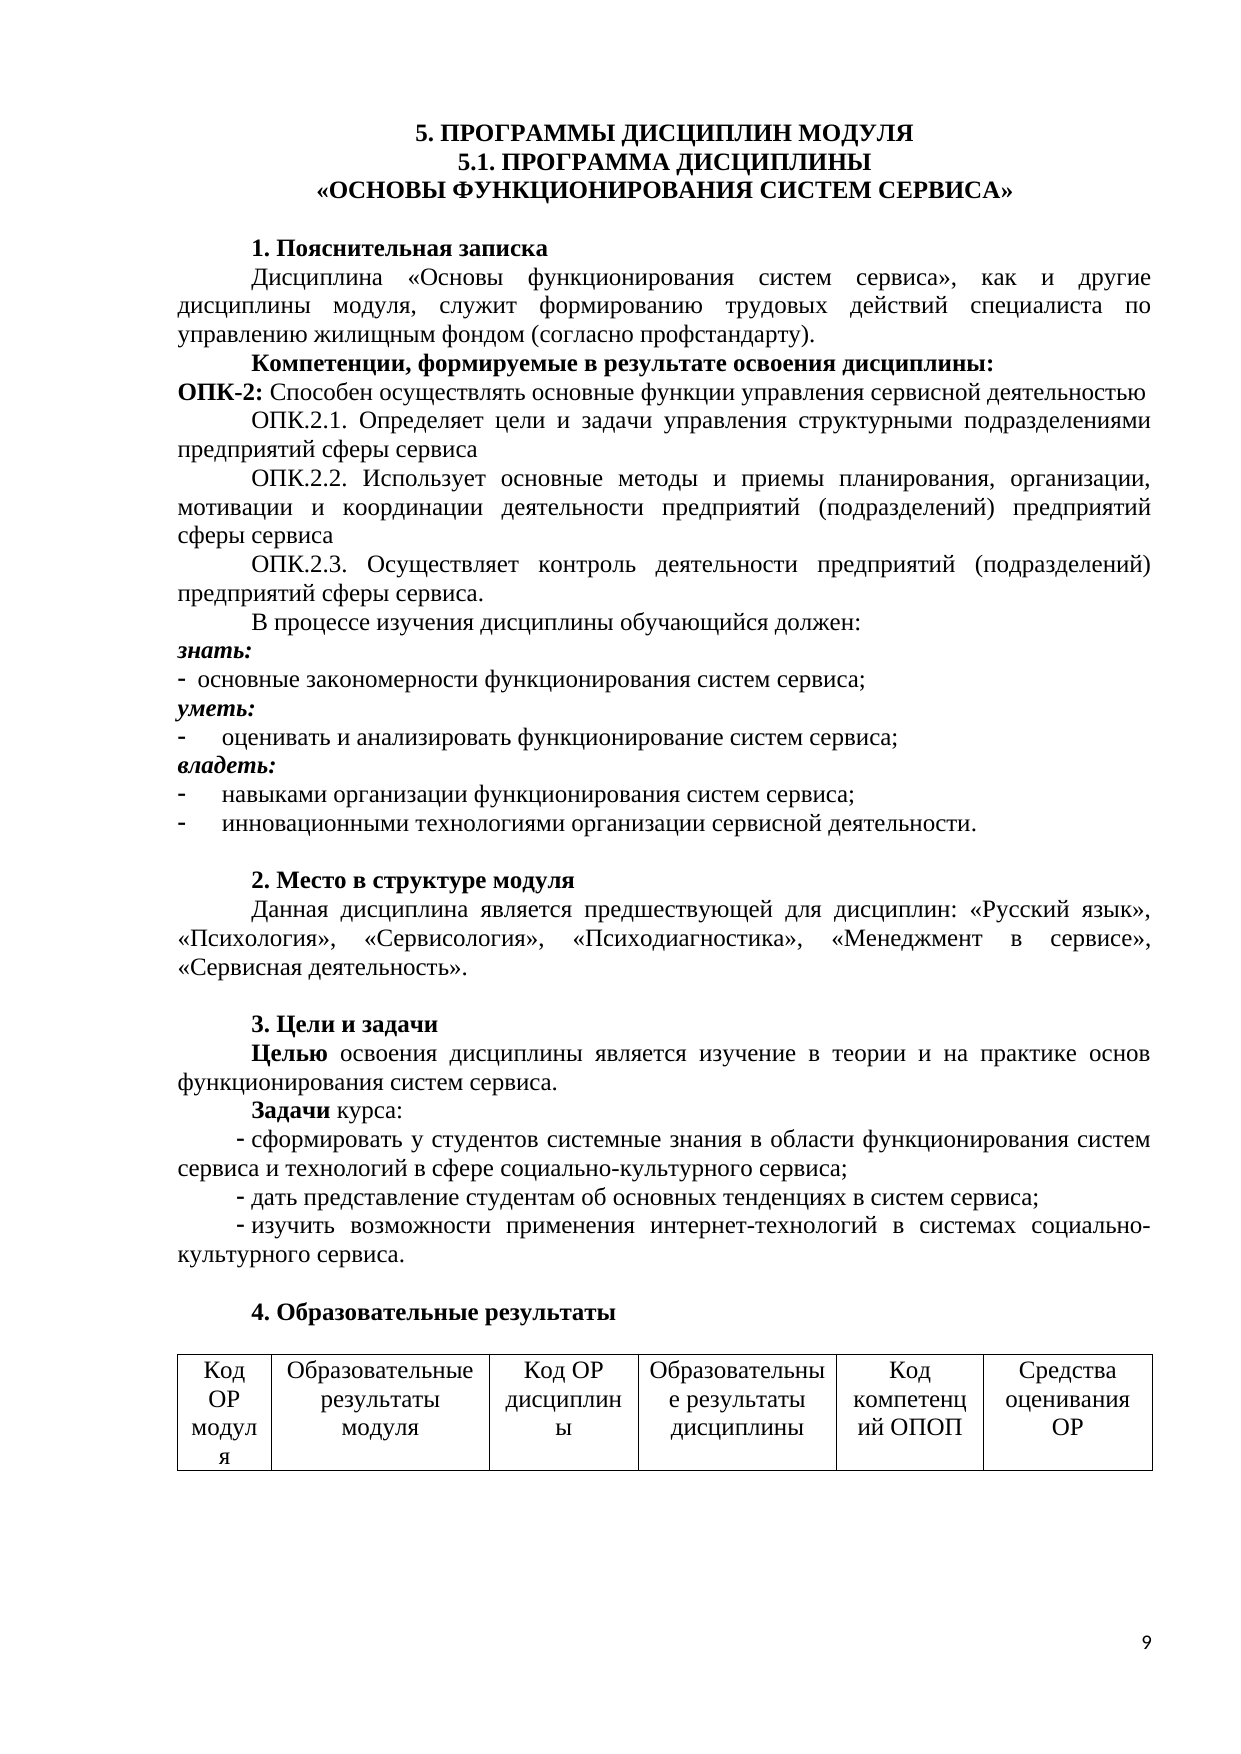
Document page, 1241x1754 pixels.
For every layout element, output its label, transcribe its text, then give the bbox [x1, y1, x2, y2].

text 4. Образовательные результаты [177, 1297, 1152, 1326]
table_header Образовательные результаты дисциплины [639, 1355, 836, 1470]
text 2. Место в структуре модуля [177, 866, 1152, 894]
text ОПК-2: Способен осуществлять основные функции управления сервисной деятельностью [177, 377, 1152, 406]
text Дисциплина «Основы функционирования систем сервиса», как и другие дисциплины модуля, служит формированию трудовых действий специалиста по управлению жилищным фондом (согласно профстандарту). [177, 262, 1152, 348]
text уметь: [177, 693, 1152, 722]
text 3. Цели и задачи [177, 1009, 1152, 1038]
text Задачи курса: [177, 1096, 1152, 1124]
table_header Код ОР дисциплины [490, 1355, 638, 1470]
text ОПК.2.1. Определяет цели и задачи управления структурными подразделениями предприятий сферы сервиса [177, 406, 1152, 463]
list сформировать у студентов системные знания в области функционирования систем сервиса и технологий в сфере социально-культурного сервиса; [177, 1124, 1152, 1182]
text Компетенции, формируемые в результате освоения дисциплины: [177, 348, 1152, 377]
list основные закономерности функционирования систем сервиса; [177, 664, 1152, 693]
text В процессе изучения дисциплины обучающийся должен: [177, 607, 1152, 636]
list дать представление студентам об основных тенденциях в систем сервиса; [177, 1182, 1152, 1211]
text 5.1. ПРОГРАММА ДИСЦИПЛИНЫ [177, 147, 1152, 176]
text владеть: [177, 751, 1152, 779]
text «ОСНОВЫ ФУНКЦИОНИРОВАНИЯ СИСТЕМ СЕРВИСА» [177, 176, 1152, 204]
table_header Средства оценивания ОР [984, 1355, 1152, 1470]
text ОПК.2.2. Использует основные методы и приемы планирования, организации, мотивации и координации деятельности предприятий (подразделений) предприятий сферы сервиса [177, 463, 1152, 549]
text 5. ПРОГРАММЫ ДИСЦИПЛИН МОДУЛЯ [177, 118, 1152, 147]
text Данная дисциплина является предшествующей для дисциплин: «Русский язык», «Психология», «Сервисология», «Психодиагностика», «Менеджмент в сервисе», «Сервисная деятельность». [177, 894, 1152, 981]
table_header Образовательные результаты модуля [272, 1355, 489, 1470]
text Целью освоения дисциплины является изучение в теории и на практике основ функционирования систем сервиса. [177, 1038, 1152, 1096]
list навыками организации функционирования систем сервиса; [177, 779, 1152, 808]
list инновационными технологиями организации сервисной деятельности. [177, 808, 1152, 837]
list оценивать и анализировать функционирование систем сервиса; [177, 722, 1152, 751]
list изучить возможности применения интернет-технологий в системах социально-культурного сервиса. [177, 1211, 1152, 1268]
text 1. Пояснительная записка [251, 233, 1152, 262]
table_header Код ОР модуля [178, 1355, 271, 1470]
text ОПК.2.3. Осуществляет контроль деятельности предприятий (подразделений) предприятий сферы сервиса. [177, 549, 1152, 607]
table_header Код компетенций ОПОП [837, 1355, 983, 1470]
text знать: [177, 636, 1152, 664]
